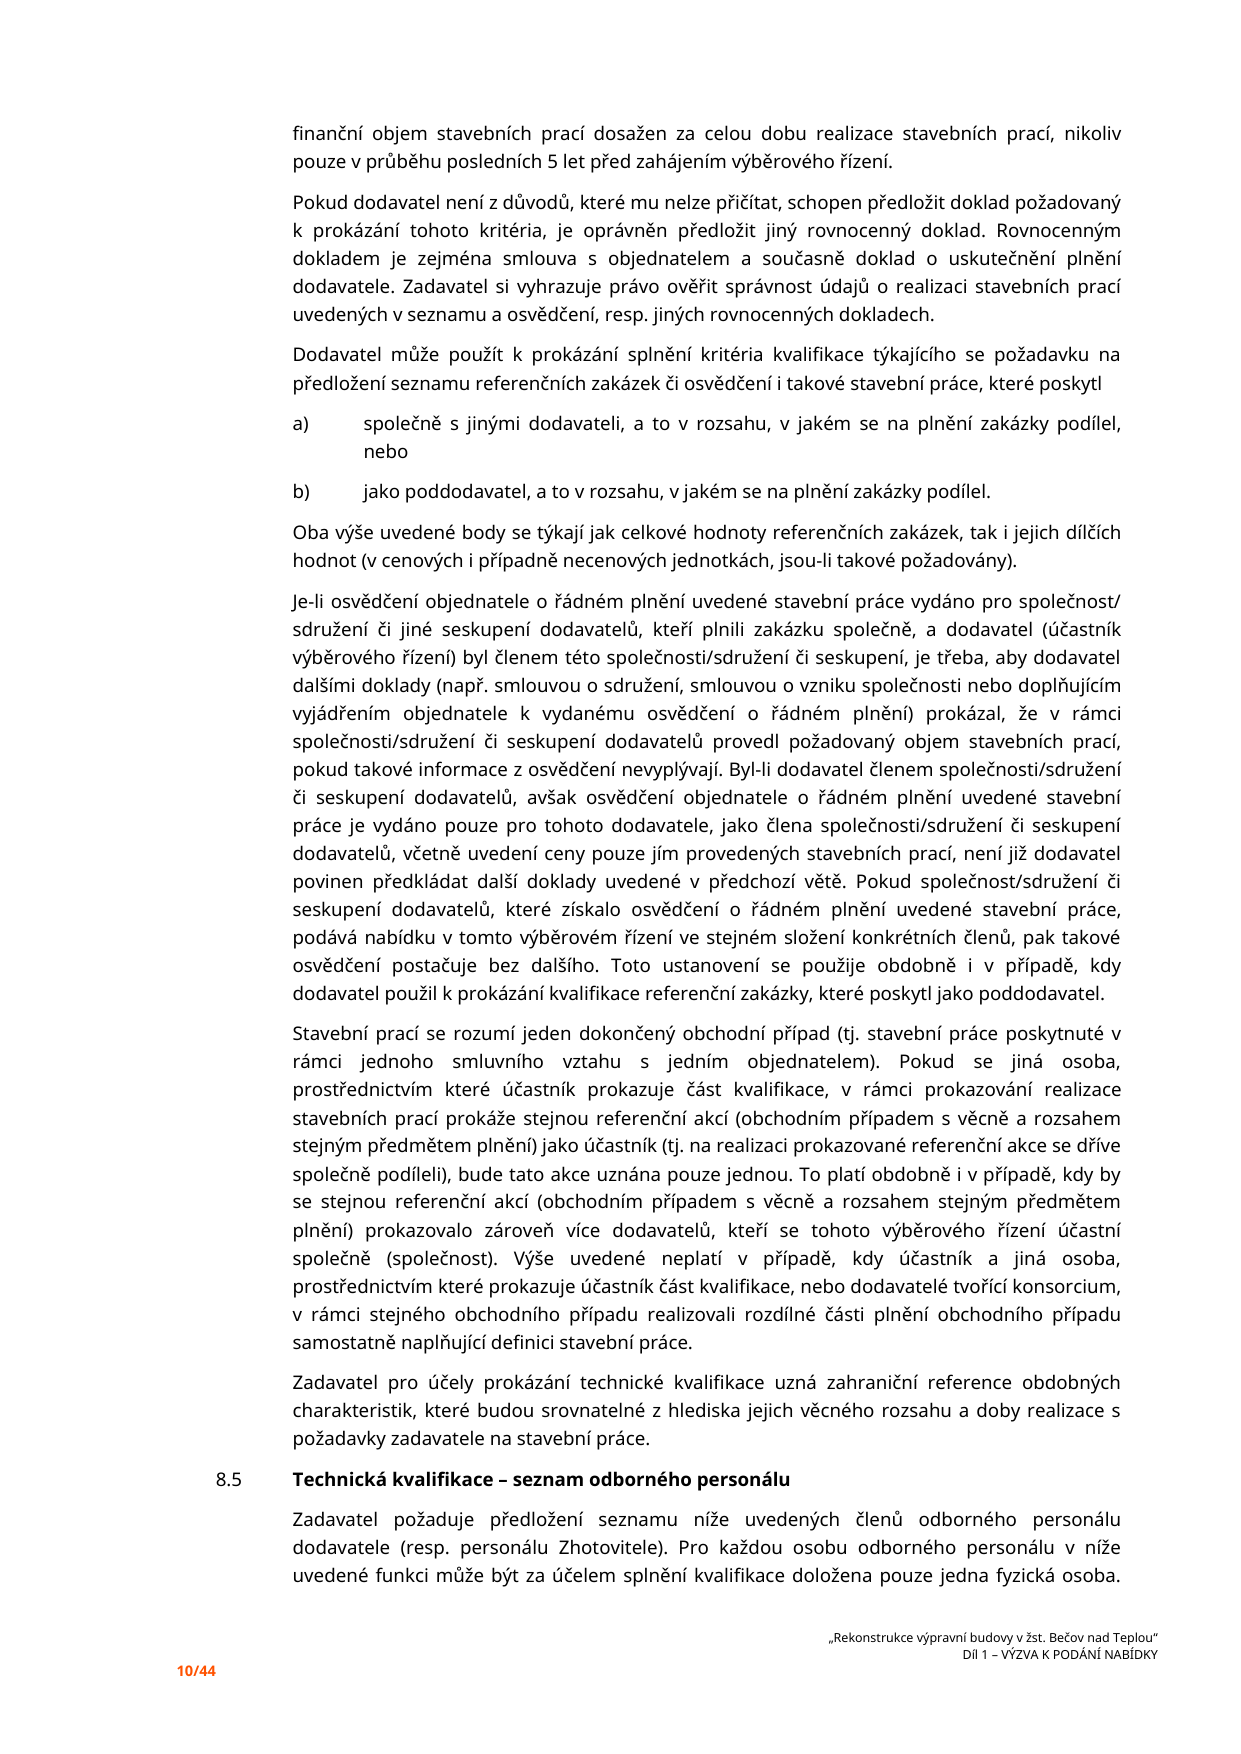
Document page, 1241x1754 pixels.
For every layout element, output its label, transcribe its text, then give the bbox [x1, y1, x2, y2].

text Zadavatel pro účely prokázání technické kvalifikace uzná zahraniční reference obdobných charakteristik, které budou srovnatelné z hlediska jejich věcného rozsahu a doby realizace s požadavky zadavatele na stavební práce. [292, 1369, 1122, 1451]
text Dodavatel může použít k prokázání splnění kritéria kvalifikace týkajícího se požadavku na předložení seznamu referenčních zakázek či osvědčení i takové stavební práce, které poskytl [292, 342, 1122, 395]
text Je-li osvědčení objednatele o řádném plnění uvedené stavební práce vydáno pro společnost/ sdružení či jiné seskupení dodavatelů, kteří plnili zakázku společně, a dodavatel (účastník výběrového řízení) byl členem této společnosti/sdružení či seskupení, je třeba, aby dodavatel dalšími doklady (např. smlouvou o sdružení, smlouvou o vzniku společnosti nebo doplňujícím vyjádřením objednatele k vydanému osvědčení o řádném plnění) prokázal, že v rámci společnosti/sdružení či seskupení dodavatelů provedl požadovaný objem stavebních prací, pokud takové informace z osvědčení nevyplývají. Byl-li dodavatel členem společnosti/sdružení či seskupení dodavatelů, avšak osvědčení objednatele o řádném plnění uvedené stavební práce je vydáno pouze pro tohoto dodavatele, jako člena společnosti/sdružení či seskupení dodavatelů, včetně uvedení ceny pouze jím provedených stavebních prací, není již dodavatel povinen předkládat další doklady uvedené v předchozí větě. Pokud společnost/sdružení či seskupení dodavatelů, které získalo osvědčení o řádném plnění uvedené stavební práce, podává nabídku v tomto výběrovém řízení ve stejném složení konkrétních členů, pak takové osvědčení postačuje bez dalšího. Toto ustanovení se použije obdobně i v případě, kdy dodavatel použil k prokázání kvalifikace referenční zakázky, které poskytl jako poddodavatel. [292, 588, 1122, 1006]
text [292, 1507, 1122, 1588]
text b) jako poddodavatel, a to v rozsahu, v jakém se na plnění zakázky podílel. [292, 479, 1122, 504]
text Oba výše uvedené body se týkají jak celkové hodnoty referenčních zakázek, tak i jejich dílčích hodnot (v cenových i případně necenových jednotkách, jsou-li takové požadovány). [292, 519, 1122, 573]
text Pokud dodavatel není z důvodů, které mu nelze přičítat, schopen předložit doklad požadovaný k prokázání tohoto kritéria, je oprávněn předložit jiný rovnocenný doklad. Rovnocenným dokladem je zejména smlouva s objednatelem a současně doklad o uskutečnění plnění dodavatele. Zadavatel si vyhrazuje právo ověřit správnost údajů o realizaci stavebních prací uvedených v seznamu a osvědčení, resp. jiných rovnocenných dokladech. [292, 189, 1122, 327]
text Stavební prací se rozumí jeden dokončený obchodní případ (tj. stavební práce poskytnuté v rámci jednoho smluvního vztahu s jedním objednatelem). Pokud se jiná osoba, prostřednictvím které účastník prokazuje část kvalifikace, v rámci prokazování realizace stavebních prací prokáže stejnou referenční akcí (obchodním případem s věcně a rozsahem stejným předmětem plnění) jako účastník (tj. na realizaci prokazované referenční akce se dříve společně podíleli), bude tato akce uznána pouze jednou. To platí obdobně i v případě, kdy by se stejnou referenční akcí (obchodním případem s věcně a rozsahem stejným předmětem plnění) prokazovalo zároveň více dodavatelů, kteří se tohoto výběrového řízení účastní společně (společnost). Výše uvedené neplatí v případě, kdy účastník a jiná osoba, prostřednictvím které prokazuje účastník část kvalifikace, nebo dodavatelé tvořící konsorcium, v rámci stejného obchodního případu realizovali rozdílné části plnění obchodního případu samostatně naplňující definici stavební práce. [292, 1021, 1122, 1354]
text a) společně s jinými dodavateli, a to v rozsahu, v jakém se na plnění zakázky podílel, nebo [292, 410, 1122, 464]
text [292, 121, 1122, 174]
text Technická kvalifikace – seznam odborného personálu [216, 1466, 1122, 1492]
